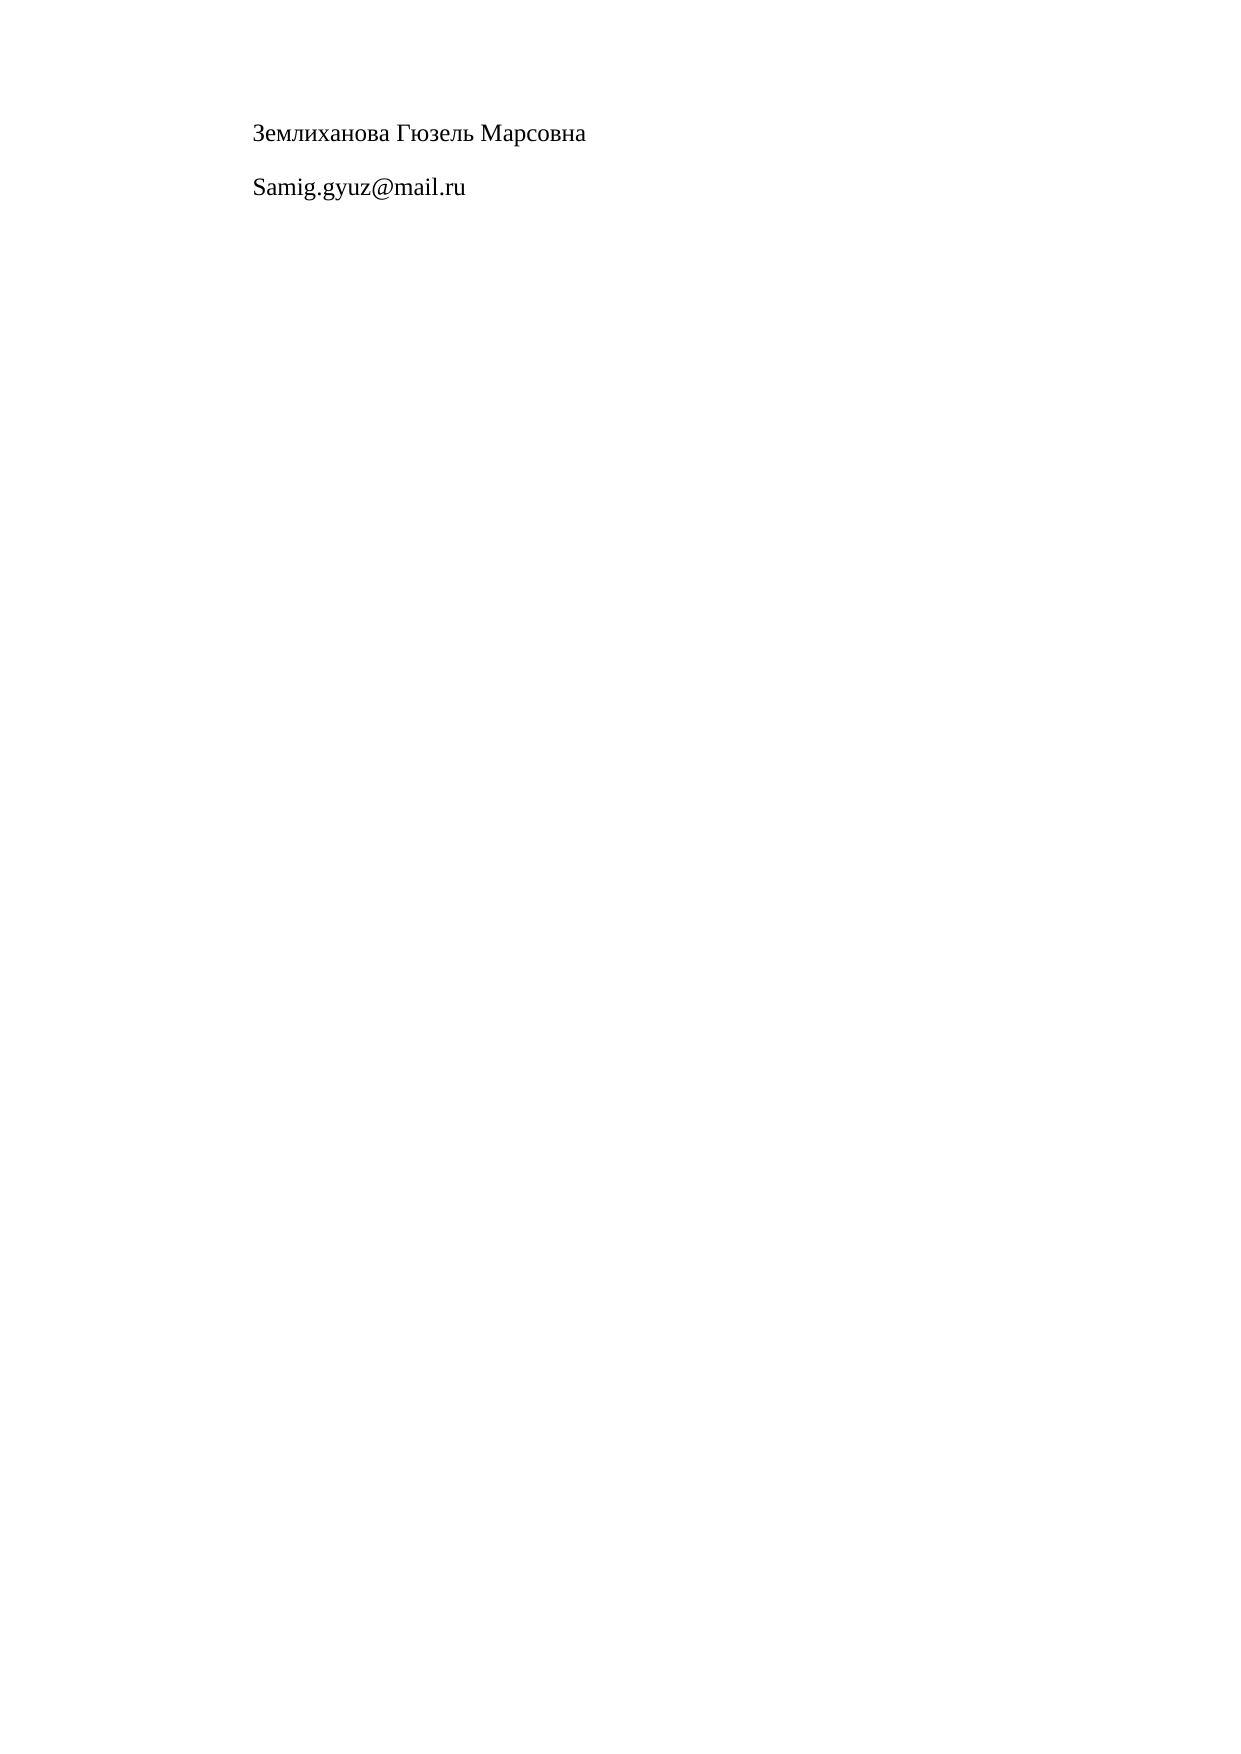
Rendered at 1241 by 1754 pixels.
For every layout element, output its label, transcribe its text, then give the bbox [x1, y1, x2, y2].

list Samig.gyuz@mail.ru [252, 172, 1152, 201]
list Землиханова Гюзель Марсовна [252, 118, 1152, 147]
